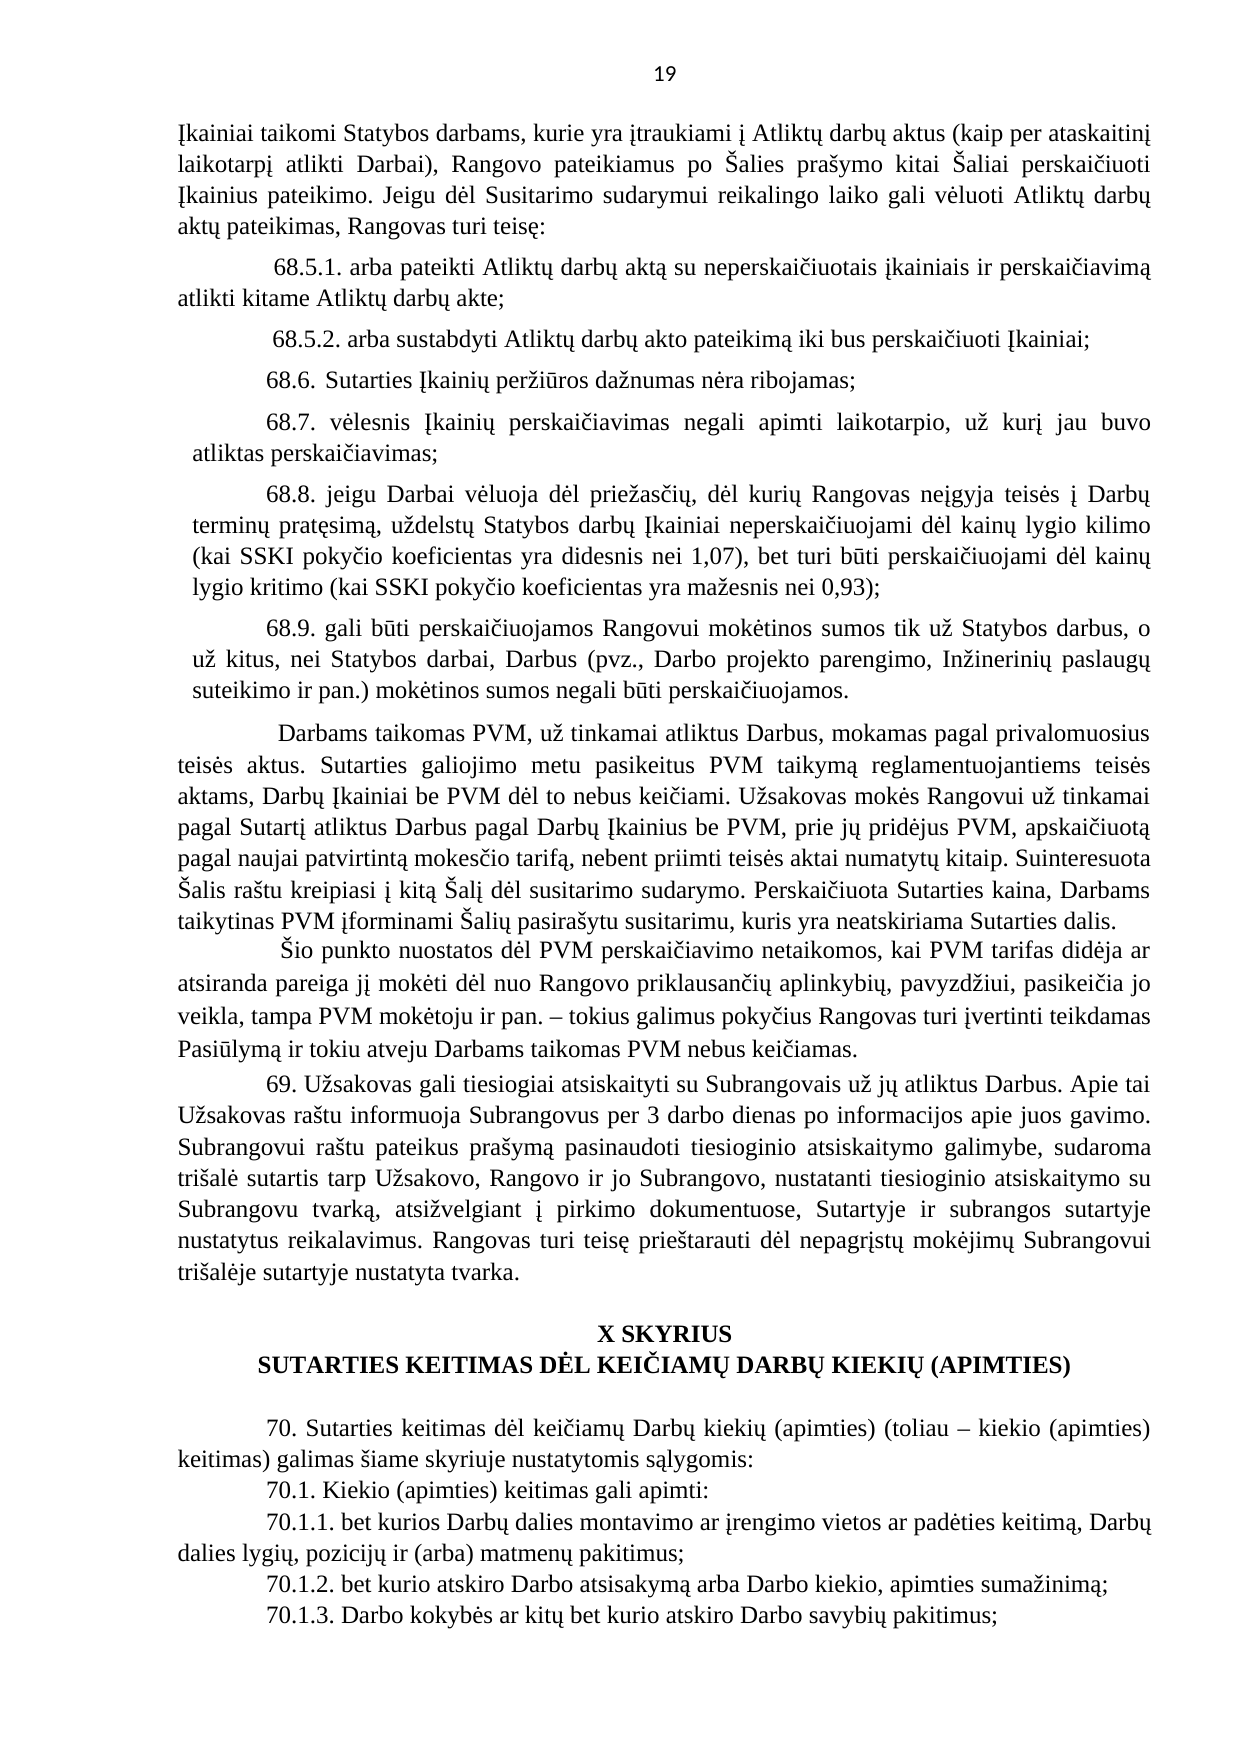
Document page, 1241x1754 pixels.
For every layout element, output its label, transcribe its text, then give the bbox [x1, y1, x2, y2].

list Sutarties Įkainių peržiūros dažnumas nėra ribojamas; [177, 366, 1152, 394]
text 70.1.3. Darbo kokybės ar kitų bet kurio atskiro Darbo savybių pakitimus; [177, 1598, 1152, 1629]
text 70.1.1. bet kurios Darbų dalies montavimo ar įrengimo vietos ar padėties keitimą, Darbų dalies lygių, pozicijų ir (arba) matmenų pakitimus; [177, 1504, 1152, 1567]
text Darbams taikomas PVM, už tinkamai atliktus Darbus, mokamas pagal privalomuosius teisės aktus. Sutarties galiojimo metu pasikeitus PVM taikymą reglamentuojantiems teisės aktams, Darbų Įkainiai be PVM dėl to nebus keičiami. Užsakovas mokės Rangovui už tinkamai pagal Sutartį atliktus Darbus pagal Darbų Įkainius be PVM, prie jų pridėjus PVM, apskaičiuotą pagal naujai patvirtintą mokesčio tarifą, nebent priimti teisės aktai numatytų kitaip. Suinteresuota Šalis raštu kreipiasi į kitą Šalį dėl susitarimo sudarymo. Perskaičiuota Sutarties kaina, Darbams taikytinas PVM įforminami Šalių pasirašytu susitarimu, kuris yra neatskiriama Sutarties dalis. [177, 716, 1152, 935]
text 68.9. gali būti perskaičiuojamos Rangovui mokėtinos sumos tik už Statybos darbus, o už kitus, nei Statybos darbai, Darbus (pvz., Darbo projekto parengimo, Inžinerinių paslaugų suteikimo ir pan.) mokėtinos sumos negali būti perskaičiuojamos. [192, 613, 1152, 704]
text 70.1. Kiekio (apimties) keitimas gali apimti: [177, 1473, 1152, 1504]
text Šio punkto nuostatos dėl PVM perskaičiavimo netaikomos, kai PVM tarifas didėja ar atsiranda pareiga jį mokėti dėl nuo Rangovo priklausančių aplinkybių, pavyzdžiui, pasikeičia jo veikla, tampa PVM mokėtoju ir pan. – tokius galimus pokyčius Rangovas turi įvertinti teikdamas Pasiūlymą ir tokiu atveju Darbams taikomas PVM nebus keičiamas. [177, 935, 1152, 1062]
text 69. Užsakovas gali tiesiogiai atsiskaityti su Subrangovais už jų atliktus Darbus. Apie tai Užsakovas raštu informuoja Subrangovus per 3 darbo dienas po informacijos apie juos gavimo. Subrangovui raštu pateikus prašymą pasinaudoti tiesioginio atsiskaitymo galimybe, sudaroma trišalė sutartis tarp Užsakovo, Rangovo ir jo Subrangovo, nustatanti tiesioginio atsiskaitymo su Subrangovu tvarką, atsižvelgiant į pirkimo dokumentuose, Sutartyje ir subrangos sutartyje nustatytus reikalavimus. Rangovas turi teisę prieštarauti dėl nepagrįstų mokėjimų Subrangovui trišalėje sutartyje nustatyta tvarka. [177, 1067, 1152, 1286]
text 70. Sutarties keitimas dėl keičiamų Darbų kiekių (apimties) (toliau – kiekio (apimties) keitimas) galimas šiame skyriuje nustatytomis sąlygomis: [177, 1411, 1152, 1473]
text 68.5.1. arba pateikti Atliktų darbų aktą su neperskaičiuotais įkainiais ir perskaičiavimą atlikti kitame Atliktų darbų akte; [177, 252, 1152, 312]
text 68.5.2. arba sustabdyti Atliktų darbų akto pateikimą iki bus perskaičiuoti Įkainiai; [177, 324, 1152, 353]
text 68.8. jeigu Darbai vėluoja dėl priežasčių, dėl kurių Rangovas neįgyja teisės į Darbų terminų pratęsimą, uždelstų Statybos darbų Įkainiai neperskaičiuojami dėl kainų lygio kilimo (kai SSKI pokyčio koeficientas yra didesnis nei 1,07), bet turi būti perskaičiuojami dėl kainų lygio kritimo (kai SSKI pokyčio koeficientas yra mažesnis nei 0,93); [192, 479, 1152, 601]
text SUTARTIES KEITIMAS DĖL KEIČIAMŲ DARBŲ KIEKIŲ (APIMTIES) [177, 1348, 1152, 1379]
text 70.1.2. bet kurio atskiro Darbo atsisakymą arba Darbo kiekio, apimties sumažinimą; [177, 1567, 1152, 1598]
text 68.7. vėlesnis Įkainių perskaičiavimas negali apimti laikotarpio, už kurį jau buvo atliktas perskaičiavimas; [192, 407, 1152, 466]
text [177, 118, 1152, 240]
text X SKYRIUS [177, 1317, 1152, 1348]
